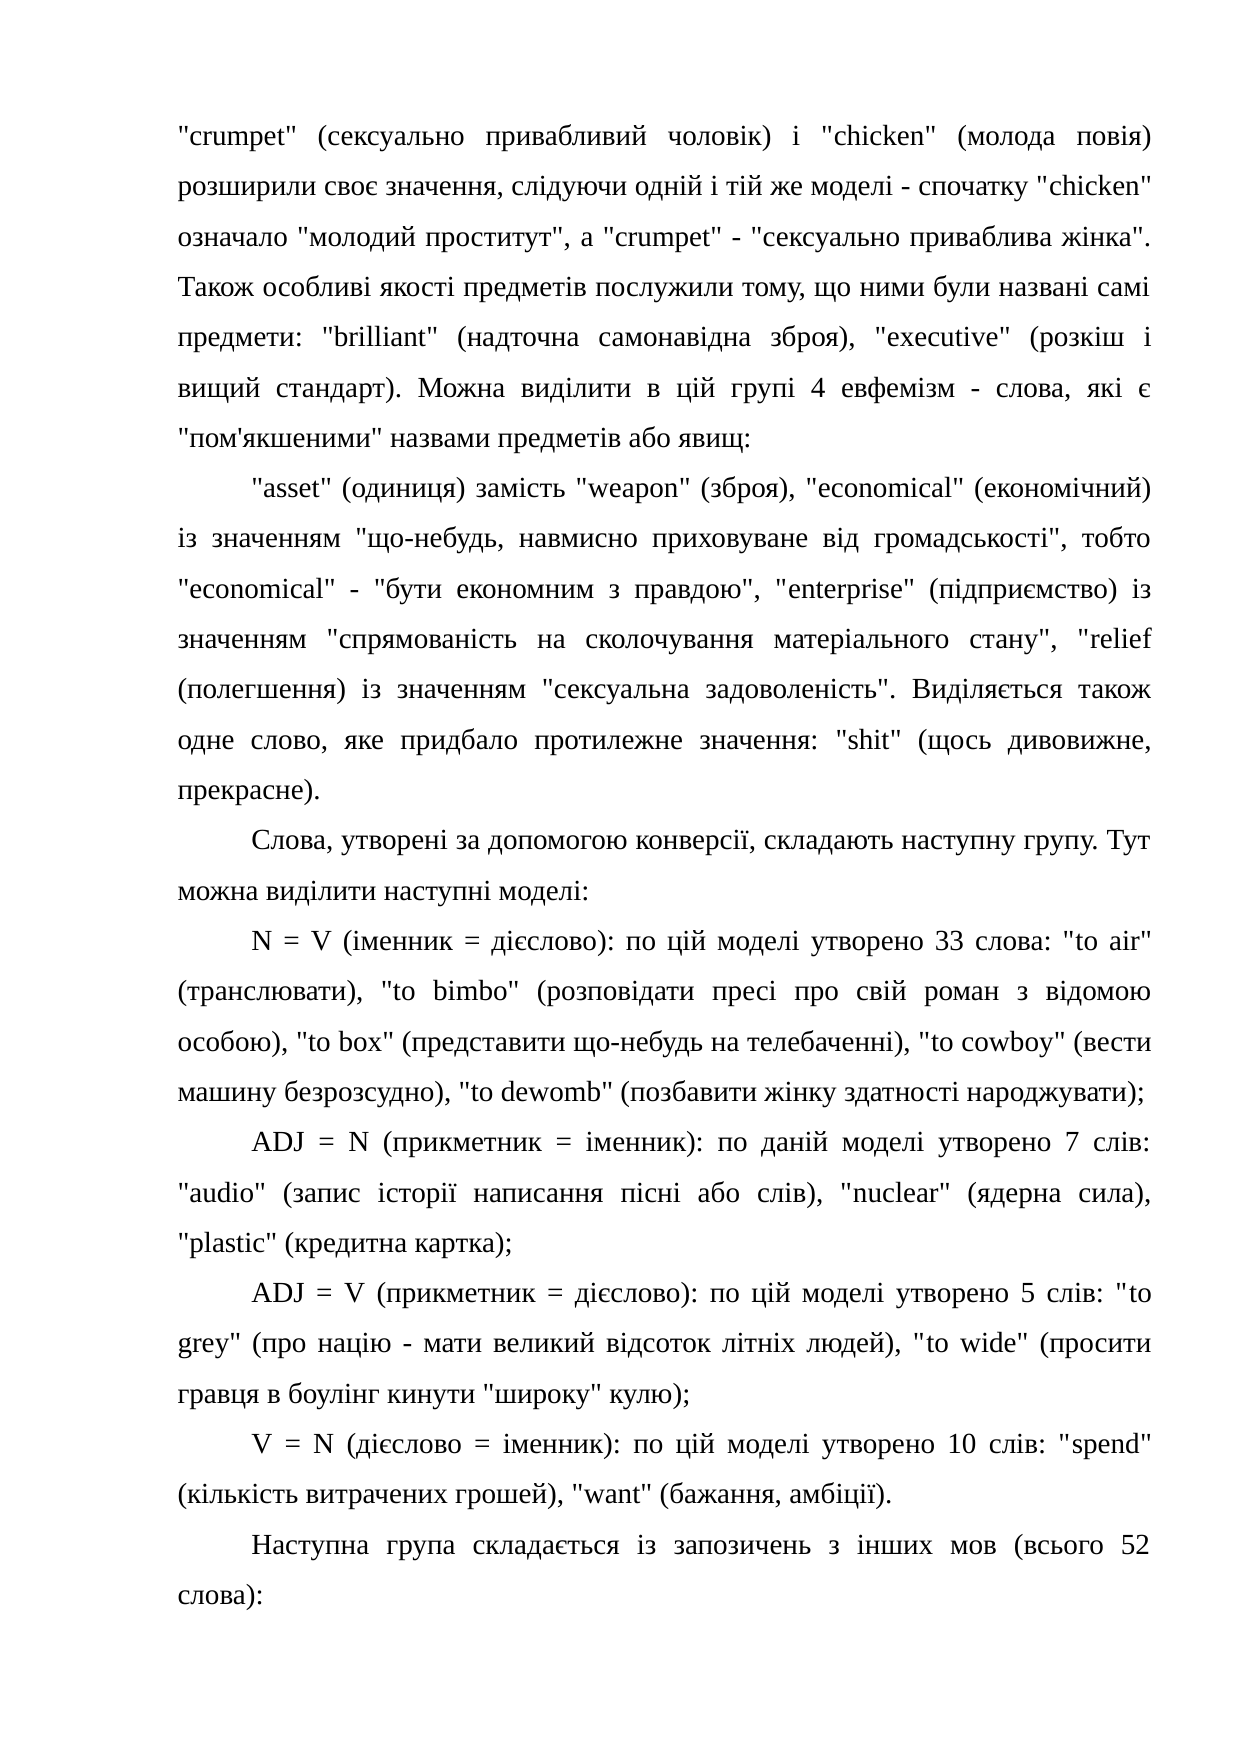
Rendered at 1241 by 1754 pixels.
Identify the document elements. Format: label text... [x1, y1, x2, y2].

text ADJ = V (прикметник = дієслово): по цій моделі утворено 5 слів: "to grey" (про націю - мати великий відсоток літніх людей), "to wide" (просити гравця в боулінг кинути "широку" кулю); [177, 1275, 1152, 1409]
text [177, 118, 1152, 453]
text V = N (дієслово = іменник): по цій моделі утворено 10 слів: "spend" (кількість витрачених грошей), "want" (бажання, амбіції). [177, 1426, 1152, 1510]
text ADJ = N (прикметник = іменник): по даній моделі утворено 7 слів: "audio" (запис історії написання пісні або слів), "nuclear" (ядерна сила), "plastic" (кредитна картка); [177, 1124, 1152, 1258]
text Слова, утворені за допомогою конверсії, складають наступну групу. Тут можна виділити наступні моделі: [177, 822, 1152, 906]
text Наступна група складається із запозичень з інших мов (всього 52 слова): [177, 1527, 1152, 1611]
text "asset" (одиниця) замість "weapon" (зброя), "economical" (економічний) із значенням "що-небудь, навмисно приховуване від громадськості", тобто "economical" - "бути економним з правдою", "enterprise" (підприємство) із значенням "спрямованість на сколочування матеріального стану", "relief (полегшення) із значенням "сексуальна задоволеність". Виділяється також одне слово, яке придбало протилежне значення: "shit" (щось дивовижне, прекрасне). [177, 470, 1152, 806]
text N = V (іменник = дієслово): по цій моделі утворено 33 слова: "to air" (транслювати), "to bimbo" (розповідати пресі про свій роман з відомою особою), "to box" (представити що-небудь на телебаченні), "to cowboy" (вести машину безрозсудно), "to dewomb" (позбавити жінку здатності народжувати); [177, 923, 1152, 1108]
